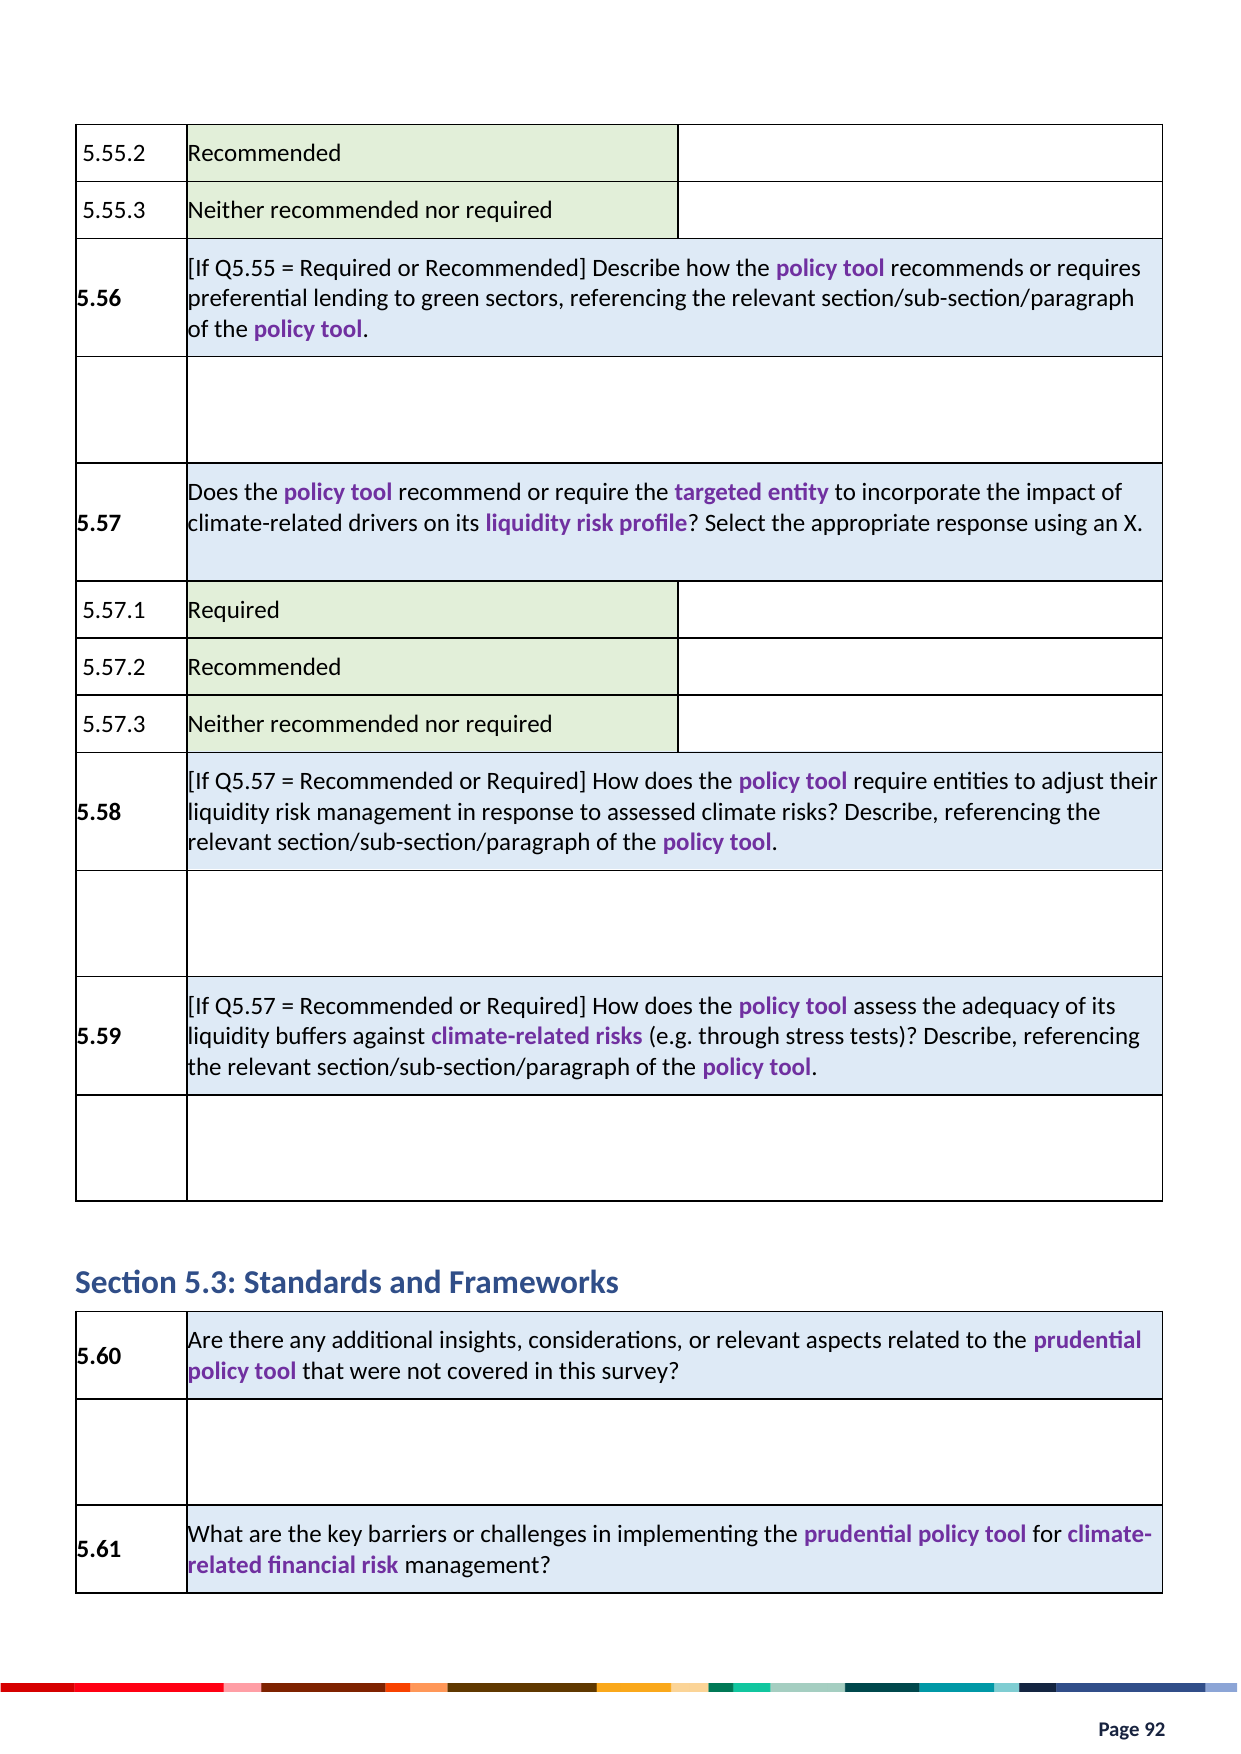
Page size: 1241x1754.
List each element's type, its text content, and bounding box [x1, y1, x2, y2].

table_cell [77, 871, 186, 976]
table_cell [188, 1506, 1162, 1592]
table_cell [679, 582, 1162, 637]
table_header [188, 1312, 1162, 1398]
picture [0, 1683, 1236, 1692]
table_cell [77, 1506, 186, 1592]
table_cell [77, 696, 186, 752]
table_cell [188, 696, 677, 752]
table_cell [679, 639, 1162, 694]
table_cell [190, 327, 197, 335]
subtitle Section 5.3: Standards and Frameworks [75, 1261, 1165, 1302]
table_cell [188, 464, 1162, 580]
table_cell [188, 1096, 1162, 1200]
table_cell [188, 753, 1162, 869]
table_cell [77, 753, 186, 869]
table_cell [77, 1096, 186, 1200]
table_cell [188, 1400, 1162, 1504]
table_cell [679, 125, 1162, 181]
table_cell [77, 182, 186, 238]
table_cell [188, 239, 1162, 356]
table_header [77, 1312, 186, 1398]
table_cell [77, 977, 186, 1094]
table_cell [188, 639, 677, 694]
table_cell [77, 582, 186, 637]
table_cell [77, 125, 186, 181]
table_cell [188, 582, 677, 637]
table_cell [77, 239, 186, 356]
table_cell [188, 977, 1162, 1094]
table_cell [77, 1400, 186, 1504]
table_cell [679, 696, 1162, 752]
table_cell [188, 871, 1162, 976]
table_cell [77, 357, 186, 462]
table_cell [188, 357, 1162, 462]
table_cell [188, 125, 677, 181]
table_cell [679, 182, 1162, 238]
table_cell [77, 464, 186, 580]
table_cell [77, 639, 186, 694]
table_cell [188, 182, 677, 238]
